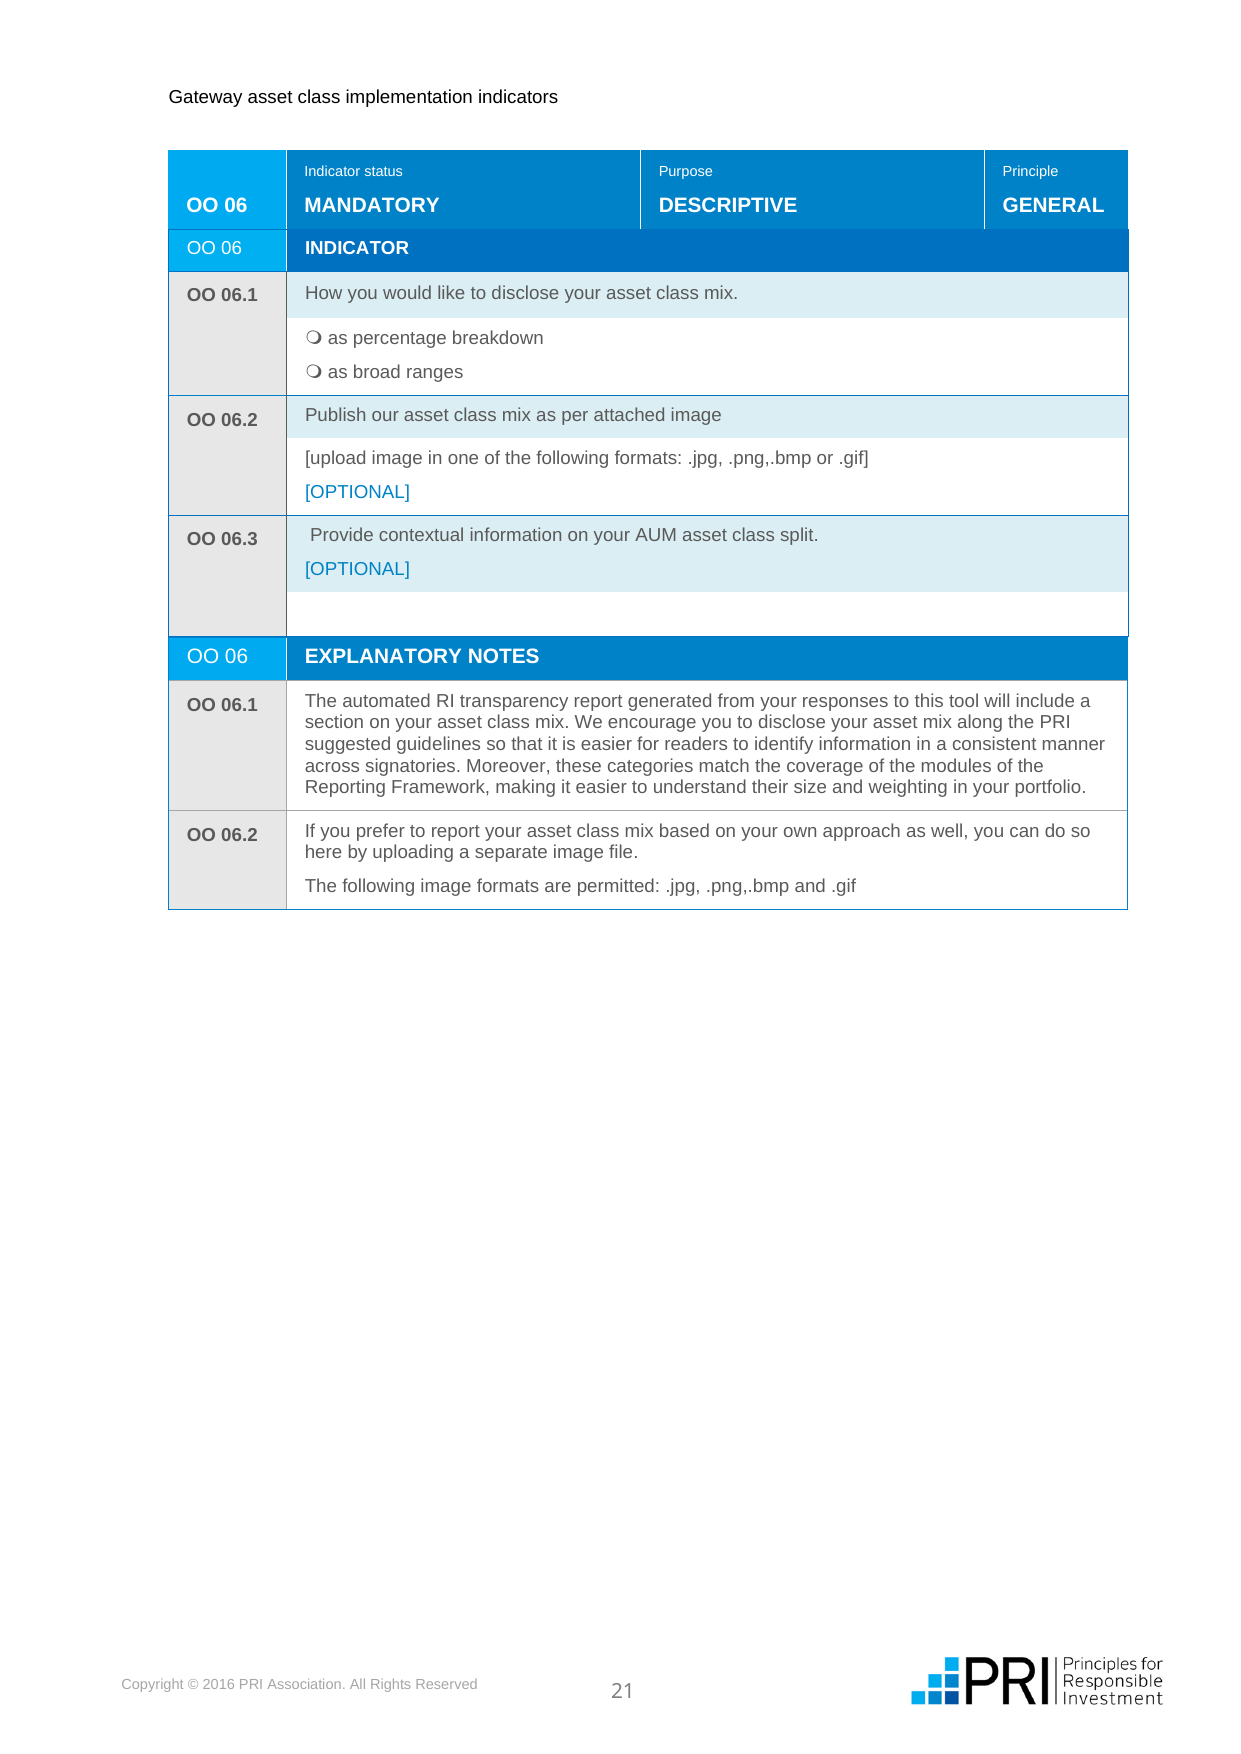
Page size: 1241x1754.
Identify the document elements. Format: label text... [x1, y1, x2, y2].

table_cell [287, 592, 1128, 636]
table_header [168, 150, 286, 186]
table_cell GENERAL [985, 186, 1128, 229]
table_cell MANDATORY [287, 186, 640, 229]
picture [0, 1561, 1241, 1754]
table_cell OO 06.2 [169, 396, 286, 515]
table_cell The automated RI transparency report generated from your responses to this tool will include a section on your asset class mix. We encourage you to disclose your asset mix along the PRI suggested guidelines so that it is easier for readers to identify information in a consistent manner across signatories. Moreover, these categories match the coverage of the modules of the Reporting Framework, making it easier to understand their size and weighting in your portfolio. [287, 681, 1127, 810]
table_cell OO 06 [168, 186, 286, 229]
table_header Purpose [641, 150, 984, 186]
table_header OO 06 [169, 638, 286, 680]
picture [404, 484, 408, 502]
table_cell Publish our asset class mix as per attached image [287, 396, 1128, 438]
table_header EXPLANATORY NOTES [287, 638, 1127, 680]
table_header INDICATOR [287, 230, 1128, 271]
picture [337, 485, 348, 498]
table_cell Provide contextual information on your AUM asset class split. [Optional] [287, 516, 1128, 592]
table_cell [169, 318, 286, 395]
table_cell How you would like to disclose your asset class mix. [287, 272, 1128, 318]
table_cell [upload image in one of the following formats: .jpg, .png,.bmp or .gif] [OPTIONAL] [287, 438, 1128, 515]
table_cell OO 06.1 [169, 272, 286, 318]
table_cell If you prefer to report your asset class mix based on your own approach as well, you can do so here by uploading a separate image file. The following image formats are permitted: .jpg, .png,.bmp and .gif [287, 811, 1127, 909]
table_header Indicator status [287, 150, 640, 186]
table_header Principle [985, 150, 1128, 186]
table_cell OO 06.1 [169, 681, 286, 810]
table_cell OO 06.2 [169, 811, 286, 909]
table_cell OO 06.3 [169, 516, 286, 636]
picture [404, 561, 408, 576]
table_header OO 06 [169, 230, 286, 271]
table_cell DESCRIPTIVE [641, 186, 984, 229]
table_cell as percentage breakdown as broad ranges [287, 318, 1128, 395]
